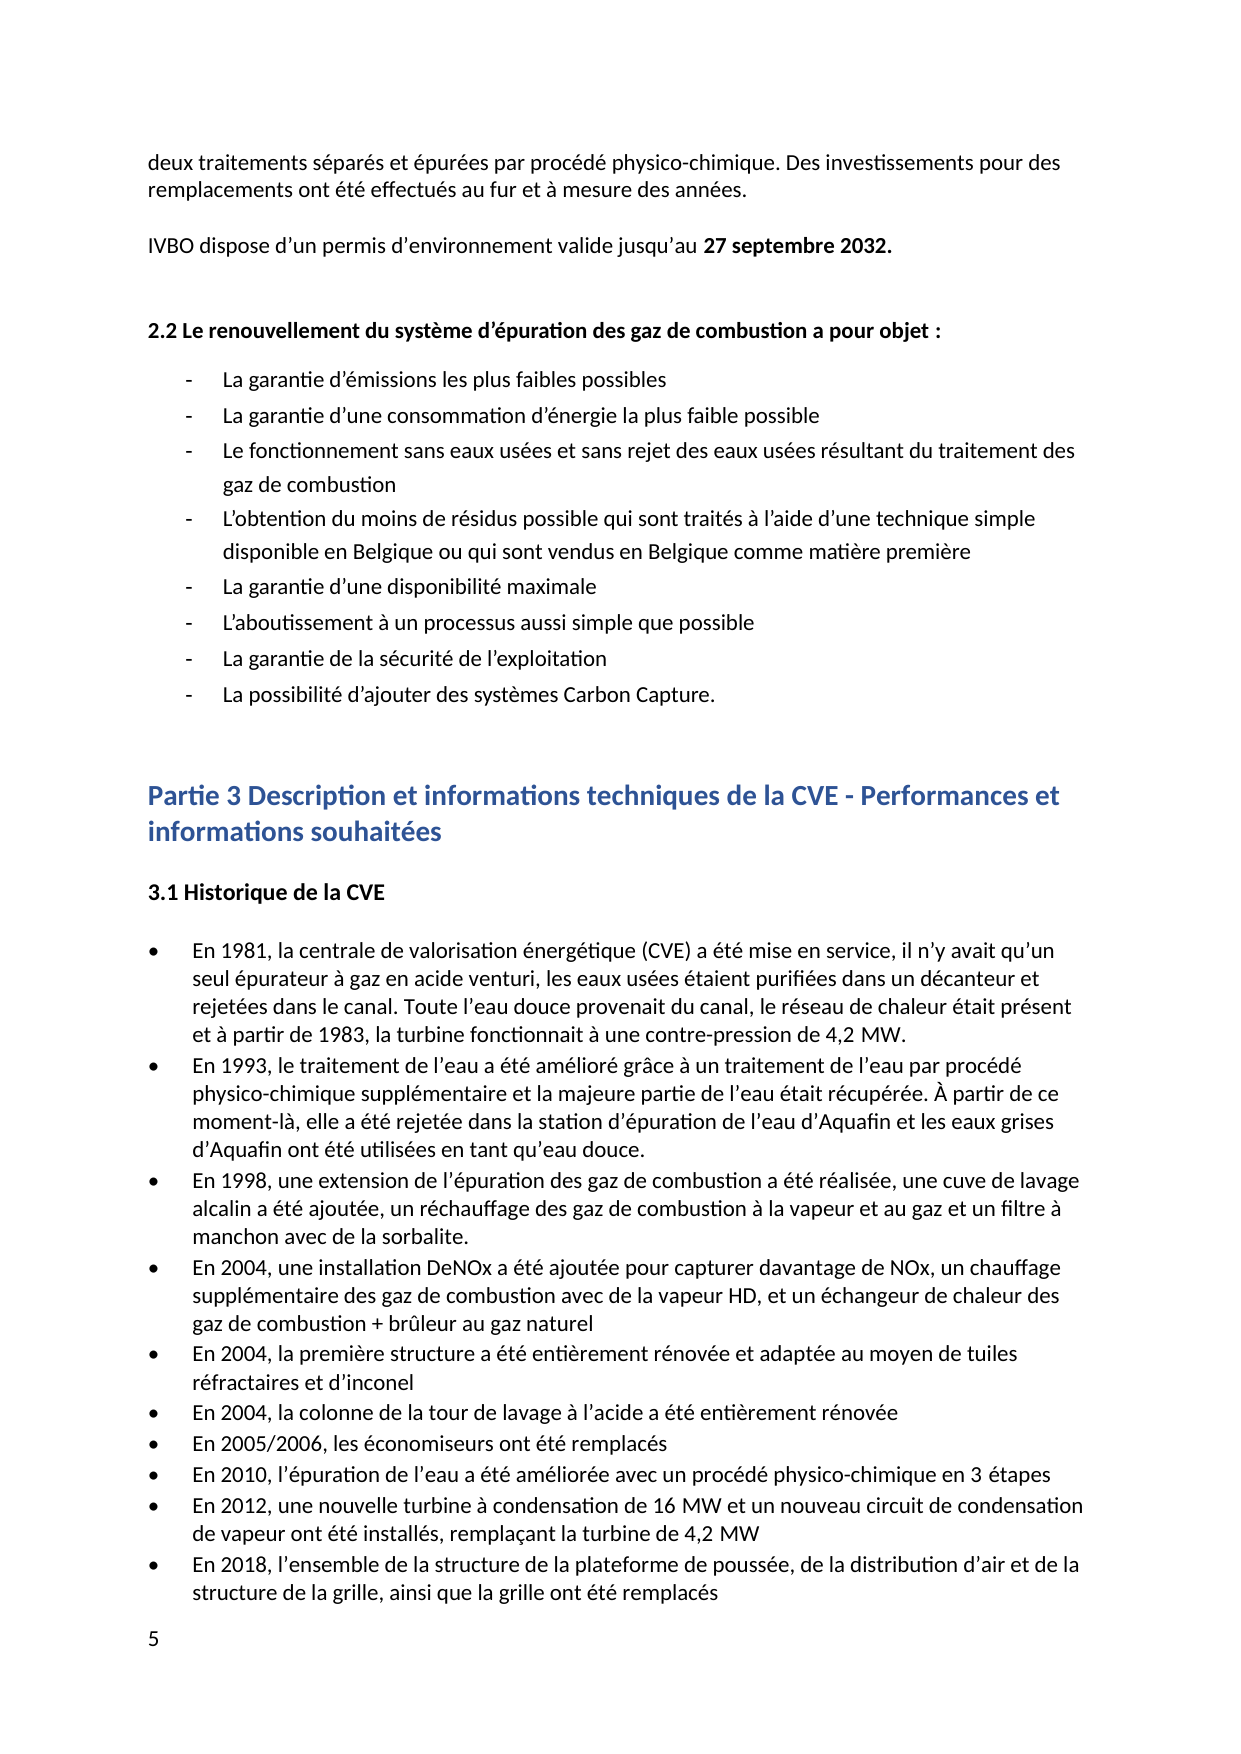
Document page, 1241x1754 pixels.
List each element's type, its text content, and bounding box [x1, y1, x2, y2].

list La garantie d’une consommation d’énergie la plus faible possible [185, 398, 1093, 430]
list En 2004, la colonne de la tour de lavage à l’acide a été entièrement rénovée [148, 1398, 1093, 1426]
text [148, 148, 1093, 204]
text Partie 3 Description et informations techniques de la CVE - Performances et informations souhaitées [148, 777, 1093, 848]
text 3.1 Historique de la CVE [148, 877, 1093, 907]
list L’obtention du moins de résidus possible qui sont traités à l’aide d’une technique simple disponible en Belgique ou qui sont vendus en Belgique comme matière première [185, 502, 1093, 566]
list En 2012, une nouvelle turbine à condensation de 16 MW et un nouveau circuit de condensation de vapeur ont été installés, remplaçant la turbine de 4,2 MW [148, 1491, 1093, 1547]
list En 1981, la centrale de valorisation énergétique (CVE) a été mise en service, il n’y avait qu’un seul épurateur à gaz en acide venturi, les eaux usées étaient purifiées dans un décanteur et rejetées dans le canal. Toute l’eau douce provenait du canal, le réseau de chaleur était présent et à partir de 1983, la turbine fonctionnait à une contre-pression de 4,2 MW. [148, 936, 1093, 1048]
list La possibilité d’ajouter des systèmes Carbon Capture. [185, 677, 1093, 709]
list En 2005/2006, les économiseurs ont été remplacés [148, 1429, 1093, 1457]
list En 1998, une extension de l’épuration des gaz de combustion a été réalisée, une cuve de lavage alcalin a été ajoutée, un réchauffage des gaz de combustion à la vapeur et au gaz et un filtre à manchon avec de la sorbalite. [148, 1166, 1093, 1250]
list La garantie d’une disponibilité maximale [185, 570, 1093, 601]
list En 2018, l’ensemble de la structure de la plateforme de poussée, de la distribution d’air et de la structure de la grille, ainsi que la grille ont été remplacés [148, 1550, 1093, 1606]
list L’aboutissement à un processus aussi simple que possible [185, 606, 1093, 637]
list En 1993, le traitement de l’eau a été amélioré grâce à un traitement de l’eau par procédé physico-chimique supplémentaire et la majeure partie de l’eau était récupérée. À partir de ce moment-là, elle a été rejetée dans la station d’épuration de l’eau d’Aquafin et les eaux grises d’Aquafin ont été utilisées en tant qu’eau douce. [148, 1051, 1093, 1163]
list Le fonctionnement sans eaux usées et sans rejet des eaux usées résultant du traitement des gaz de combustion [185, 434, 1093, 498]
list La garantie de la sécurité de l’exploitation [185, 642, 1093, 673]
list En 2004, une installation DeNOx a été ajoutée pour capturer davantage de NOx, un chauffage supplémentaire des gaz de combustion avec de la vapeur HD, et un échangeur de chaleur des gaz de combustion + brûleur au gaz naturel [148, 1253, 1093, 1337]
list En 2004, la première structure a été entièrement rénovée et adaptée au moyen de tuiles réfractaires et d’inconel [148, 1339, 1093, 1396]
list La garantie d’émissions les plus faibles possibles [185, 363, 1093, 394]
text 2.2 Le renouvellement du système d’épuration des gaz de combustion a pour objet : [148, 316, 1093, 344]
text IVBO dispose d’un permis d’environnement valide jusqu’au 27 septembre 2032. [148, 232, 1093, 260]
list En 2010, l’épuration de l’eau a été améliorée avec un procédé physico-chimique en 3 étapes [148, 1460, 1093, 1488]
